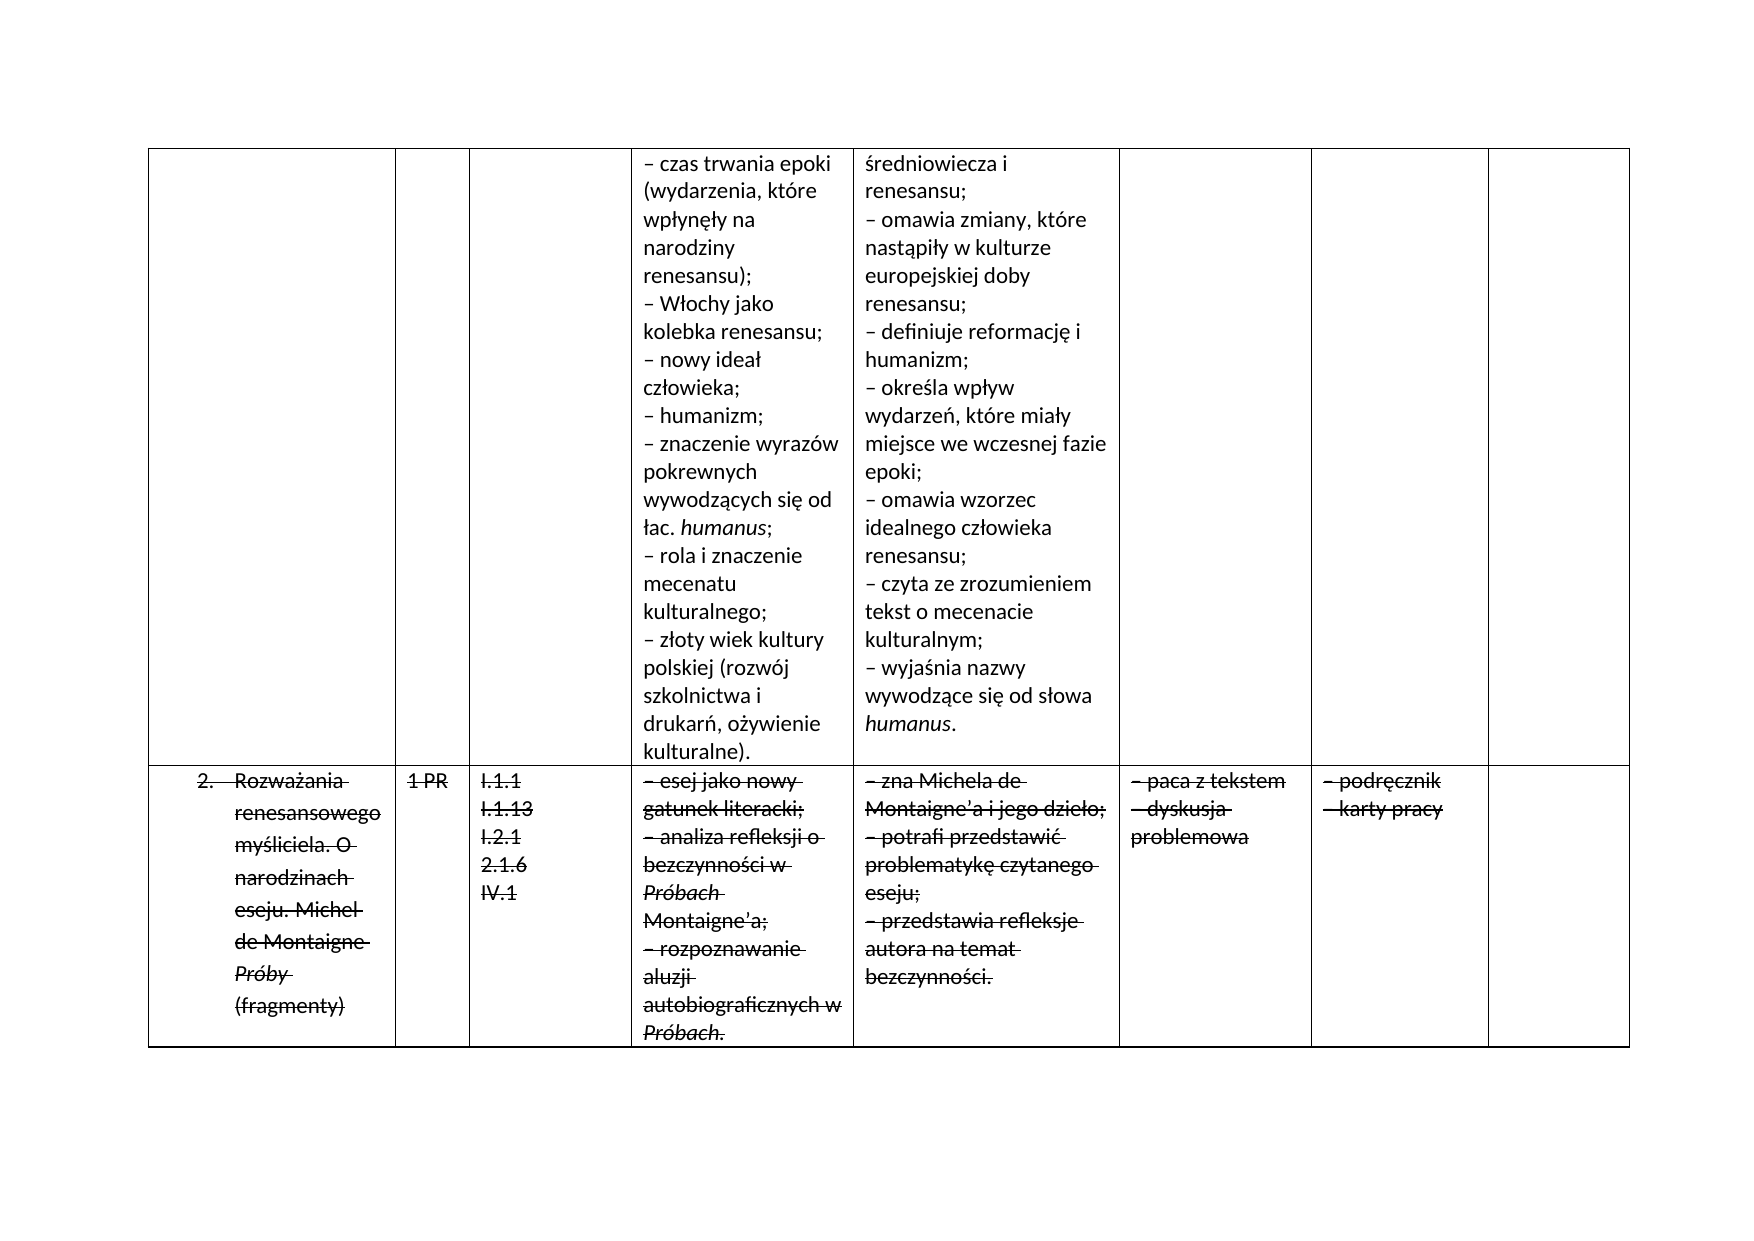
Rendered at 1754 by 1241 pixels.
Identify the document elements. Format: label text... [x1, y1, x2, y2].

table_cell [854, 149, 1119, 765]
table_cell 1 [396, 149, 469, 765]
table_cell – esej jako nowy gatunek literacki; – analiza refleksji o bezczynności w Próbach Montaigne’a; – rozpoznawanie aluzji autobiograficznych w Próbach. [632, 766, 853, 1046]
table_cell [632, 149, 853, 765]
table_cell I.1.1 I.1.13 I.2.1 2.1.6 IV.1 [470, 766, 631, 1046]
table_cell – paca z tekstem – dyskusja problemowa [1120, 766, 1311, 1046]
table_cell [1120, 149, 1311, 765]
table_cell [1489, 766, 1629, 1046]
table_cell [149, 149, 395, 765]
table_cell Rozważania renesansowego myśliciela. O narodzinach eseju. Michel de Montaigne Próby (fragmenty) [149, 766, 395, 1046]
table_cell – zna Michela de Montaigne’a i jego dzieło; – potrafi przedstawić problematykę czytanego eseju; – przedstawia refleksje autora na temat bezczynności. [854, 766, 1119, 1046]
table_cell 1 PR [396, 766, 469, 1046]
table_cell – podręcznik – karty pracy [1312, 766, 1488, 1046]
table_cell [1489, 149, 1629, 765]
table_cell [470, 149, 631, 765]
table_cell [1312, 149, 1488, 765]
